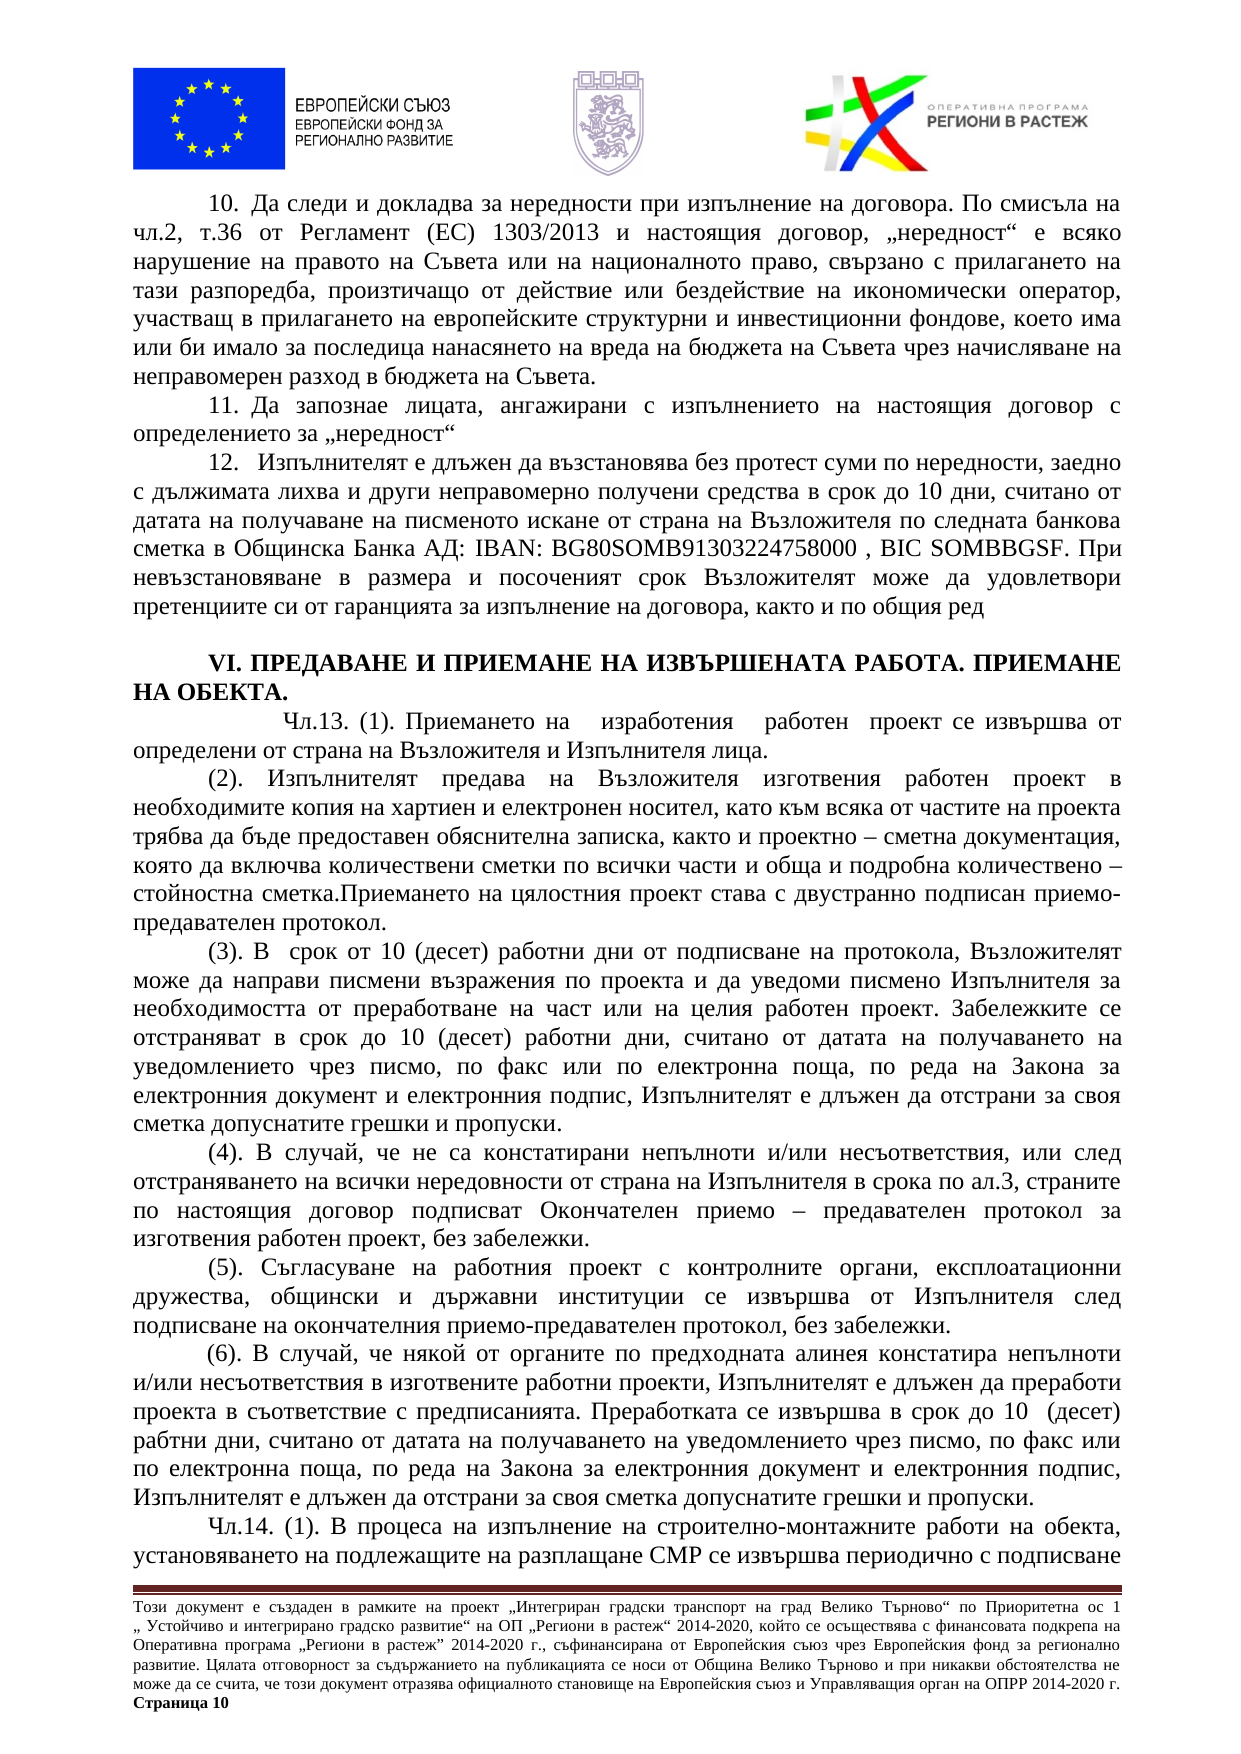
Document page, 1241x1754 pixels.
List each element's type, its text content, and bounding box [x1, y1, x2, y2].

list Изпълнителят е длъжен да възстановява без протест суми по нередности, заедно с дължимата лихва и други неправомерно получени средства в срок до 10 дни, считано от датата на получаване на писменото искане от страна на Възложителя по следната банкова сметка в Общинска Банка АД: IBAN: BG80SOMB91303224758000 , BIC SOMBBGSF. При невъзстановяване в размера и посоченият срок Възложителят може да удовлетвори претенциите си от гаранцията за изпълнение на договора, както и по общия ред [133, 447, 1122, 620]
picture [118, 56, 481, 183]
text (6). В случай, че някой от органите по предходната алинея констатира непълноти и/или несъответствия в изготвените работни проекти, Изпълнителят е длъжен да преработи проекта в съответствие с предписанията. Преработката се извършва в срок до 10 (десет) рабтни дни, считано от датата на получаването на уведомлението чрез писмо, по факс или по електронна поща, по реда на Закона за електронния документ и електронния подпис, Изпълнителят е длъжен да отстрани за своя сметка допуснатите грешки и пропуски. [133, 1338, 1122, 1511]
text VІ. ПРЕДАВАНЕ И ПРИЕМАНЕ НА ИЗВЪРШЕНАТА РАБОТА. ПРИЕМАНЕ НА ОБЕКТА. [133, 648, 1122, 706]
text Чл.13. (1). Приемането на изработения работен проект се извършва от определени от страна на Възложителя и Изпълнителя лица. [133, 706, 1122, 763]
text (3). В срок от 10 (десет) работни дни от подписване на протокола, Възложителят може да направи писмени възражения по проекта и да уведоми писмено Изпълнителя за необходимостта от преработване на част или на целия работен проект. Забележките се отстраняват в срок до 10 (десет) работни дни, считано от датата на получаването на уведомлението чрез писмо, по факс или по електронна поща, по реда на Закона за електронния документ и електронния подпис, Изпълнителят е длъжен да отстрани за своя сметка допуснатите грешки и пропуски. [133, 936, 1122, 1137]
list Да запознае лицата, ангажирани с изпълнението на настоящия договор с определението за „нередност“ [133, 390, 1122, 447]
list Да следи и докладва за нередности при изпълнение на договора. По смисъла на чл.2, т.36 от Регламент (ЕС) 1303/2013 и настоящия договор, „нередност“ е всяко нарушение на правото на Съвета или на националното право, свързано с прилагането на тази разпоредба, произтичащо от действие или бездействие на икономически оператор, участващ в прилагането на европейските структурни и инвестиционни фондове, което има или би имало за последица нанасянето на вреда на бюджета на Съвета чрез начисляване на неправомерен разход в бюджета на Съвета. [133, 188, 1122, 390]
text (4). В случай, че не са констатирани непълноти и/или несъответствия, или след отстраняването на всички нередовности от страна на Изпълнителя в срока по ал.3, страните по настоящия договор подписват Окончателен приемо – предавателен протокол за изготвения работен проект, без забележки. [133, 1137, 1122, 1252]
text (2). Изпълнителят предава на Възложителя изготвения работен проект в необходимите копия на хартиен и електронен носител, като към всяка от частите на проекта трябва да бъде предоставен обяснителна записка, както и проектно – сметна документация, която да включва количествени сметки по всички части и обща и подробна количествено – стойностна сметка.Приемането на цялостния проект става с двустранно подписан приемо-предавателен протокол. [133, 763, 1122, 936]
text (5). Съгласуване на работния проект с контролните органи, експлоатационни дружества, общински и държавни институции се извършва от Изпълнителя след подписване на окончателния приемо-предавателен протокол, без забележки. [133, 1252, 1122, 1338]
picture [790, 67, 1109, 178]
